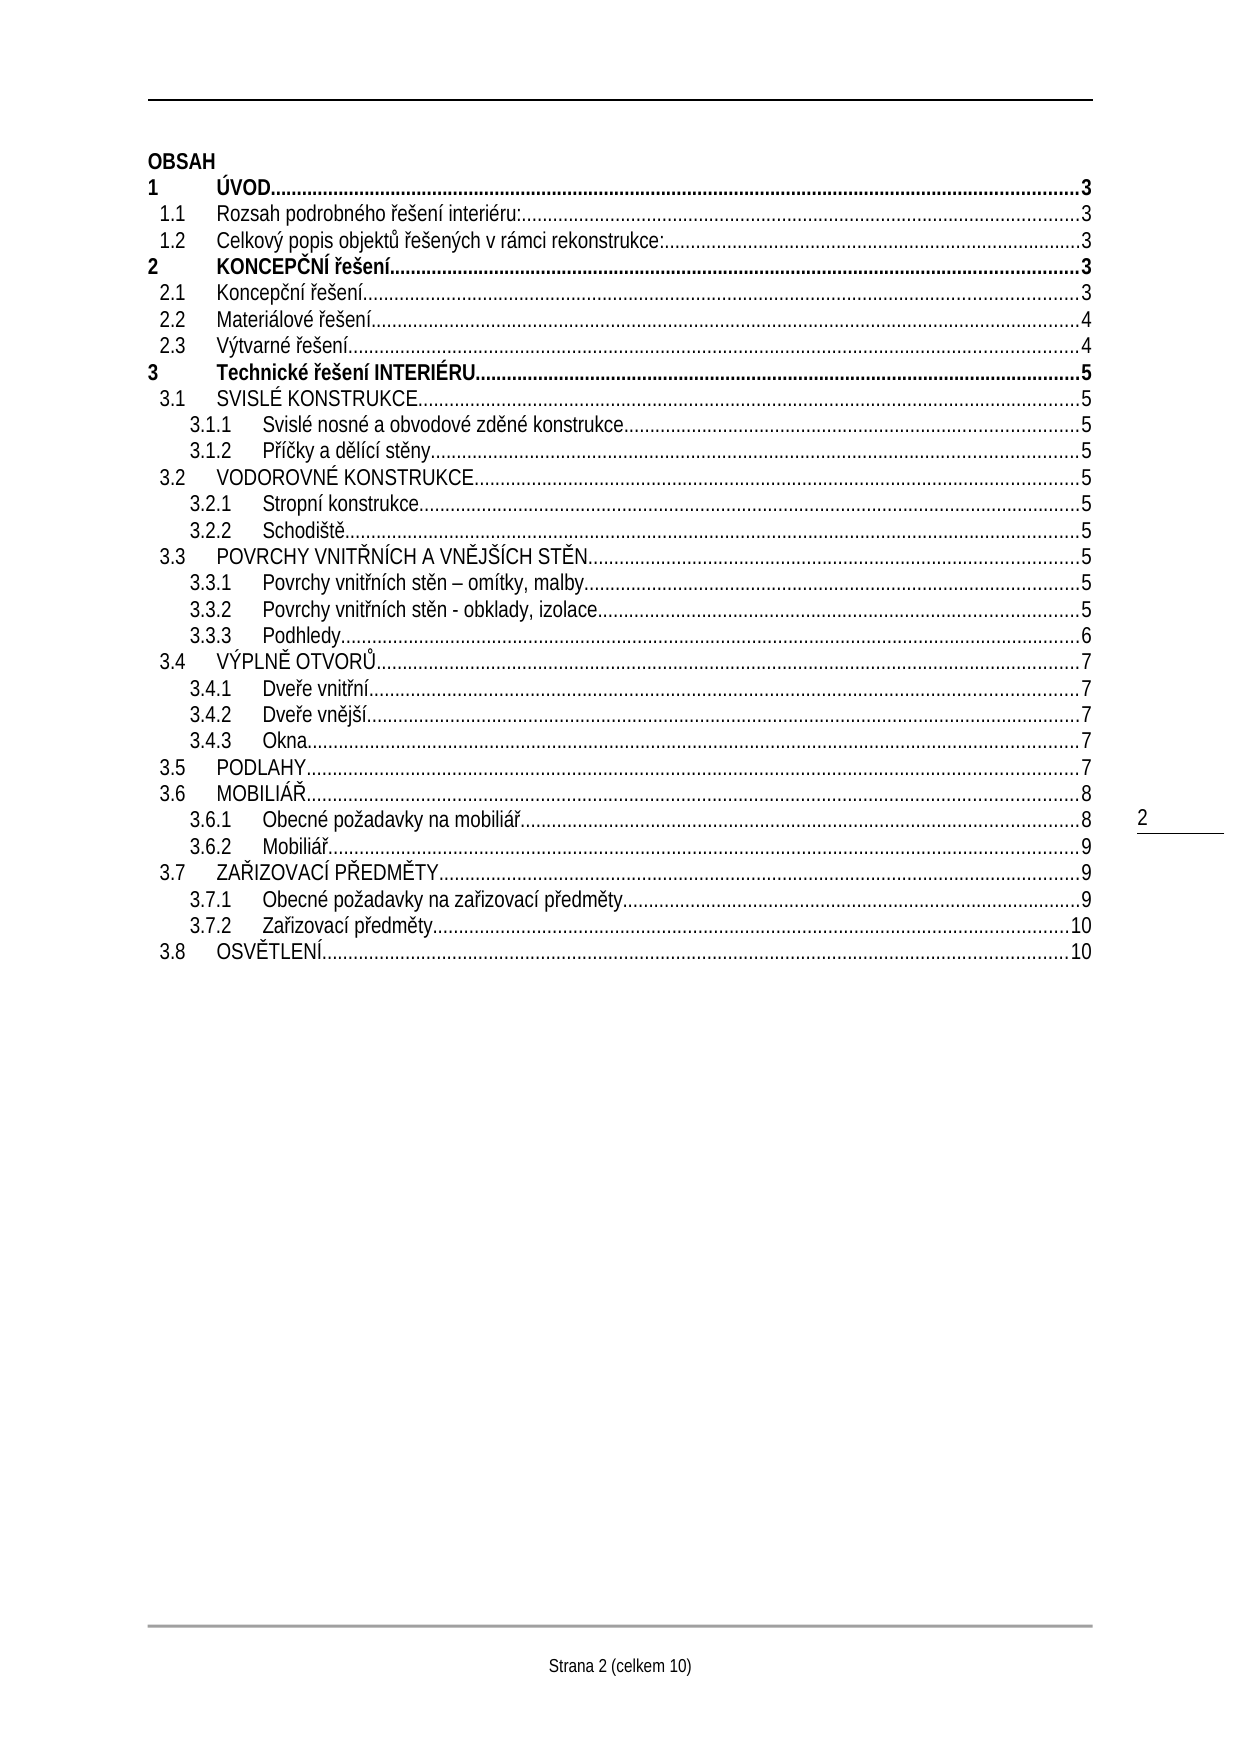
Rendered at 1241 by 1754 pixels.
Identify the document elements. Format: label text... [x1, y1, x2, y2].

text 3.3.3 Podhledy 6 [189, 622, 1093, 648]
text 3.7.1 Obecné požadavky na zařizovací předměty 9 [189, 886, 1093, 912]
text 3.7 ZAŘIZOVACÍ PŘEDMĚTY 9 [159, 859, 1093, 886]
text 3.2 VODOROVNÉ KONSTRUKCE 5 [159, 464, 1093, 490]
text 2 KONCEPČNÍ řešení 3 [148, 253, 1093, 279]
text 1.2 Celkový popis objektů řešených v rámci rekonstrukce: 3 [159, 227, 1093, 253]
text 3 Technické řešení INTERIÉRU 5 [148, 358, 1093, 385]
text OBSAH [148, 148, 1093, 174]
text 2.1 Koncepční řešení 3 [159, 279, 1093, 306]
text 3.5 PODLAHY 7 [159, 754, 1093, 780]
text 3.6.2 Mobiliář 9 [189, 833, 1093, 859]
text 3.6.1 Obecné požadavky na mobiliář 8 [189, 806, 1093, 833]
text 3.3.2 Povrchy vnitřních stěn - obklady, izolace 5 [189, 596, 1093, 622]
text 3.8 OSVĚTLENÍ 10 [159, 938, 1093, 964]
text 3.3.1 Povrchy vnitřních stěn – omítky, malby 5 [189, 569, 1093, 596]
text 3.1.1 Svislé nosné a obvodové zděné konstrukce 5 [189, 411, 1093, 437]
text 3.4 VÝPLNĚ OTVORŮ 7 [159, 648, 1093, 675]
text 3.1.2 Příčky a dělící stěny 5 [189, 437, 1093, 464]
text 3.2.2 Schodiště 5 [189, 517, 1093, 543]
text 3.1 SVISLÉ KONSTRUKCE 5 [159, 385, 1093, 411]
text 3.4.3 Okna 7 [189, 727, 1093, 754]
text 3.4.2 Dveře vnější 7 [189, 701, 1093, 727]
text 3.3 POVRCHY VNITŘNÍCH A VNĚJŠÍCH STĚN 5 [159, 543, 1093, 569]
text 1.1 Rozsah podrobného řešení interiéru: 3 [159, 200, 1093, 227]
text 3.7.2 Zařizovací předměty 10 [189, 912, 1093, 938]
text 2.2 Materiálové řešení 4 [159, 306, 1093, 332]
text 3.4.1 Dveře vnitřní 7 [189, 675, 1093, 701]
text 2.3 Výtvarné řešení 4 [159, 332, 1093, 358]
text 1 ÚVOD 3 [148, 174, 1093, 200]
text 3.2.1 Stropní konstrukce 5 [189, 490, 1093, 517]
text 3.6 MOBILIÁŘ 8 [159, 780, 1093, 806]
